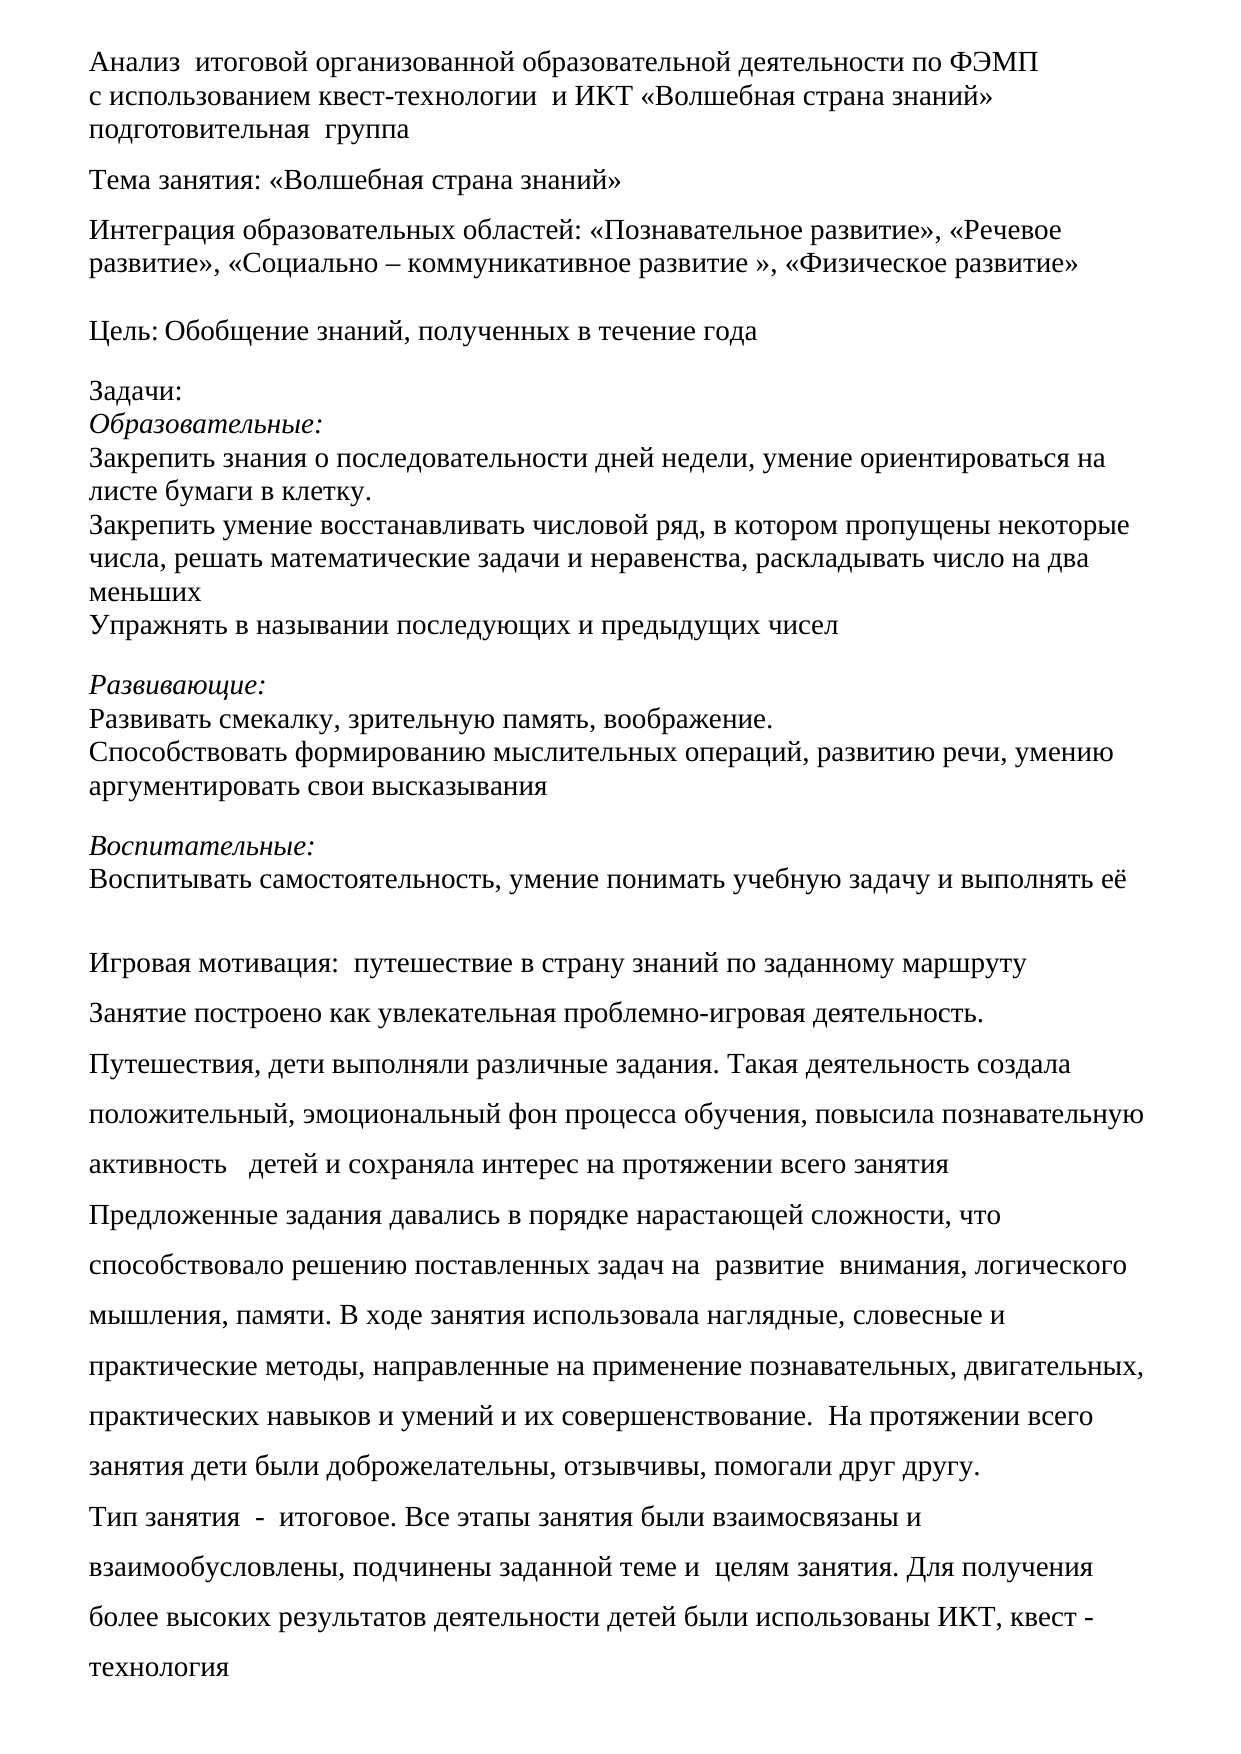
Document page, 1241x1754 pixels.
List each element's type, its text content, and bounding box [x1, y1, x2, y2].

text Тема занятия: «Волшебная страна знаний» [89, 162, 1152, 195]
text Воспитательные: [89, 828, 1152, 861]
text Воспитывать самостоятельность, умение понимать учебную задачу и выполнять её [89, 861, 1152, 895]
text Тип занятия - итоговое. Все этапы занятия были взаимосвязаны и взаимообусловлены, подчинены заданной теме и целям занятия. Для получения более высоких результатов деятельности детей были использованы ИКТ, квест - технология [89, 1499, 1152, 1683]
text Задачи: [89, 373, 1152, 406]
text Закрепить знания о последовательности дней недели, умение ориентироваться на листе бумаги в клетку. [89, 440, 1152, 507]
text Игровая мотивация: путешествие в страну знаний по заданному маршруту [89, 945, 1152, 979]
text Закрепить умение восстанавливать числовой ряд, в котором пропущены некоторые числа, решать математические задачи и неравенства, раскладывать число на два меньших [89, 507, 1152, 607]
text Анализ итоговой организованной образовательной деятельности по ФЭМП [89, 44, 1152, 78]
text с использованием квест-технологии и ИКТ «Волшебная страна знаний» [89, 78, 1152, 111]
text подготовительная группа [89, 111, 1152, 145]
text Развивать смекалку, зрительную память, воображение. [89, 701, 1152, 734]
text Интеграция образовательных областей: «Познавательное развитие», «Речевое развитие», «Социально – коммуникативное развитие », «Физическое развитие» [89, 212, 1152, 279]
text Упражнять в назывании последующих и предыдущих чисел [89, 607, 1152, 641]
text Образовательные: [89, 406, 1152, 440]
text Способствовать формированию мыслительных операций, развитию речи, умению аргументировать свои высказывания [89, 734, 1152, 801]
text Предложенные задания давались в порядке нарастающей сложности, что способствовало решению поставленных задач на развитие внимания, логического мышления, памяти. В ходе занятия использовала наглядные, словесные и практические методы, направленные на применение познавательных, двигательных, практических навыков и умений и их совершенствование. На протяжении всего занятия дети были доброжелательны, отзывчивы, помогали друг другу. [89, 1197, 1152, 1482]
text Занятие построено как увлекательная проблемно-игровая деятельность. Путешествия, дети выполняли различные задания. Такая деятельность создала положительный, эмоциональный фон процесса обучения, повысила познавательную активность детей и сохраняла интерес на протяжении всего занятия [89, 996, 1152, 1180]
text Развивающие: [89, 667, 1152, 701]
text Цель: Обобщение знаний, полученных в течение года [89, 313, 1152, 346]
